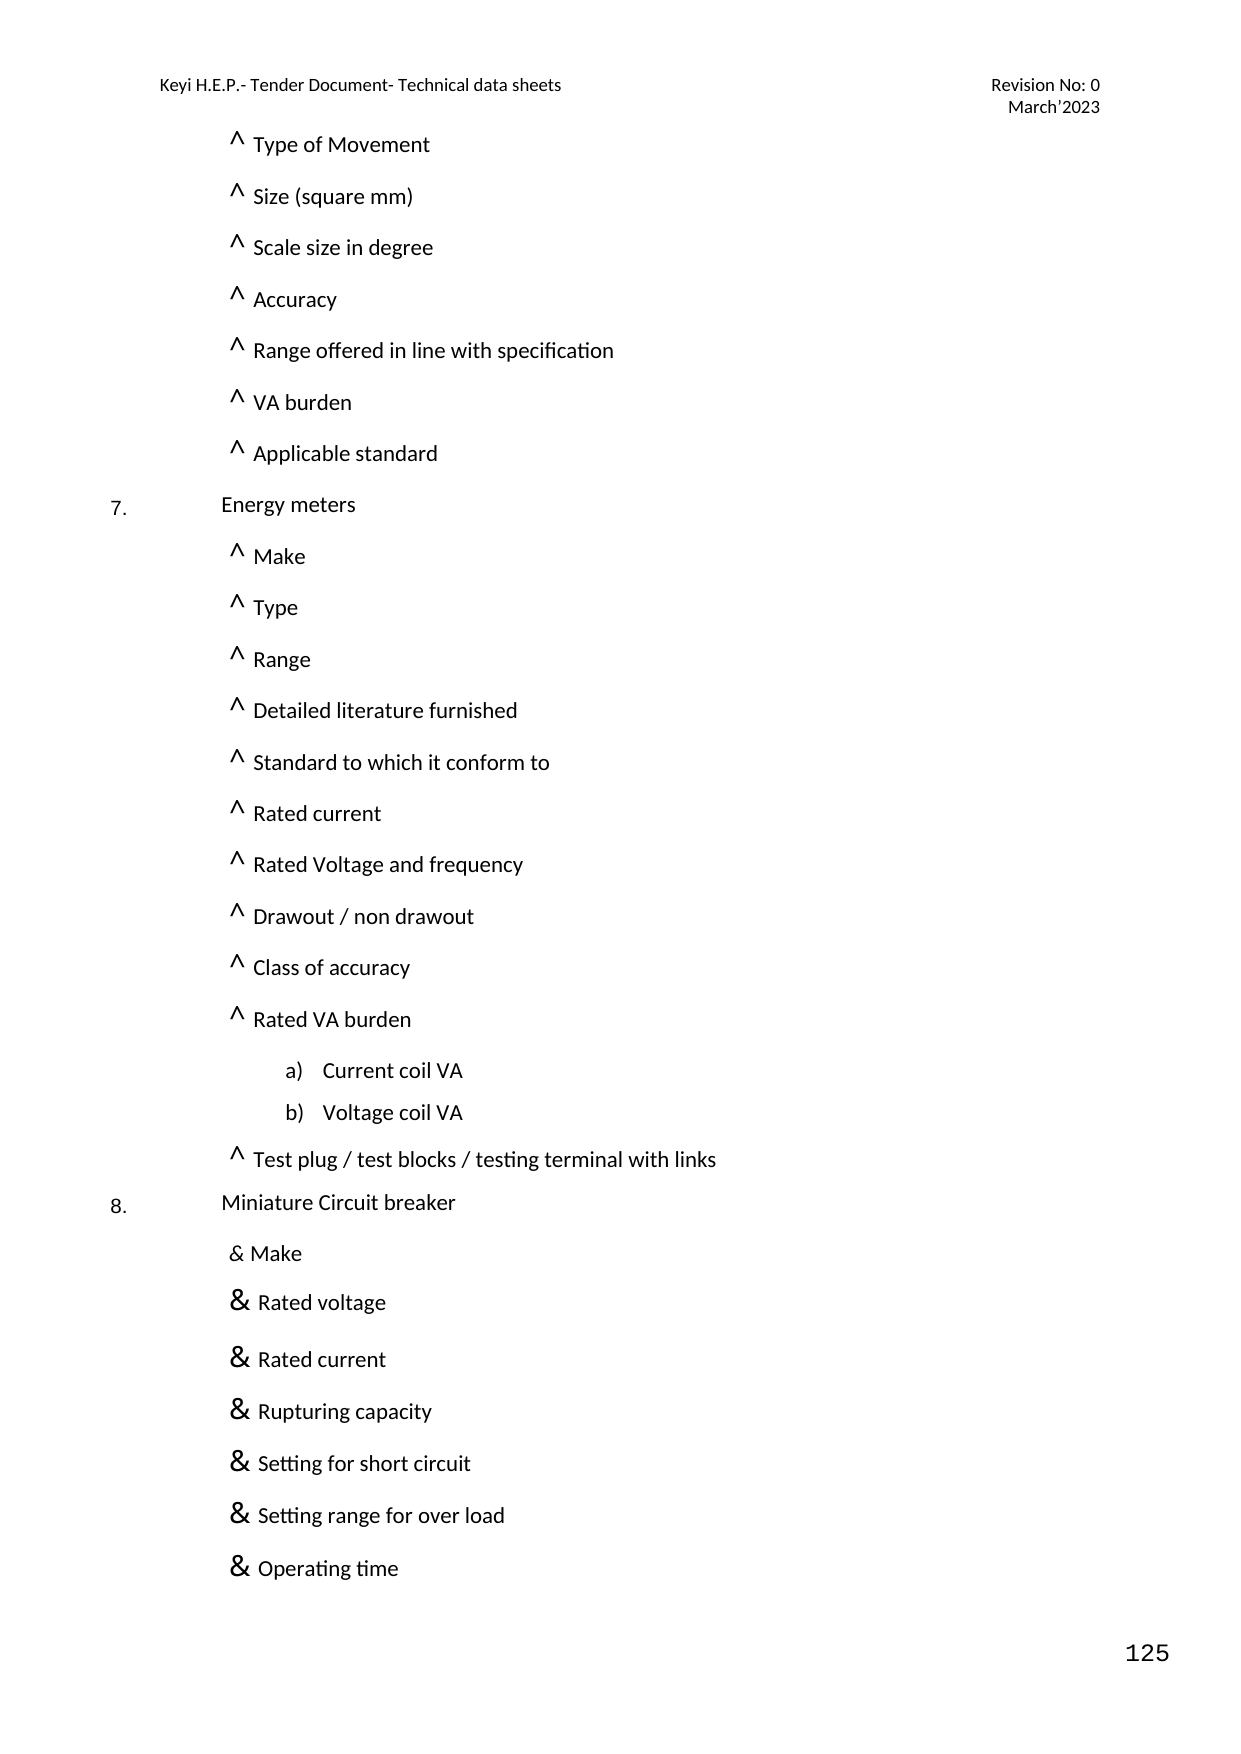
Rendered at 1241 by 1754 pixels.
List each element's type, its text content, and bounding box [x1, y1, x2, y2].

text ^ Size (square mm) [229, 182, 1170, 210]
text ^ Rated Voltage and frequency [229, 850, 1170, 878]
text & Rated voltage [229, 1279, 1170, 1324]
text ^ Test plug / test blocks / testing terminal with links [229, 1141, 1170, 1173]
text ^ Accuracy [229, 284, 1170, 313]
text ^ Applicable standard [229, 439, 1170, 467]
list Energy meters [110, 490, 1170, 518]
text ^ Scale size in degree [229, 233, 1170, 262]
text & Make [229, 1239, 1170, 1267]
text ^ VA burden [229, 387, 1170, 416]
text ^ Rated VA burden [229, 1004, 1170, 1033]
text ^ Standard to which it conform to [229, 747, 1170, 776]
text & Setting for short circuit [229, 1441, 1170, 1480]
text ^ Rated current [229, 798, 1170, 827]
text & Operating time [229, 1545, 1170, 1584]
list Miniature Circuit breaker [110, 1188, 1170, 1216]
text ^ Range offered in line with specification [229, 336, 1170, 364]
text ^ Detailed literature furnished [229, 696, 1170, 724]
text ^ Type [229, 593, 1170, 621]
text & Rupturing capacity [229, 1388, 1170, 1428]
text ^ Drawout / non drawout [229, 901, 1170, 930]
list Voltage coil VA [285, 1098, 1170, 1126]
text ^ Type of Movement [229, 130, 1170, 159]
text ^ Class of accuracy [229, 953, 1170, 981]
list Current coil VA [285, 1056, 1170, 1084]
text & Setting range for over load [229, 1493, 1170, 1532]
text & Rated current [229, 1336, 1170, 1376]
text ^ Make [229, 541, 1170, 570]
text ^ Range [229, 644, 1170, 673]
